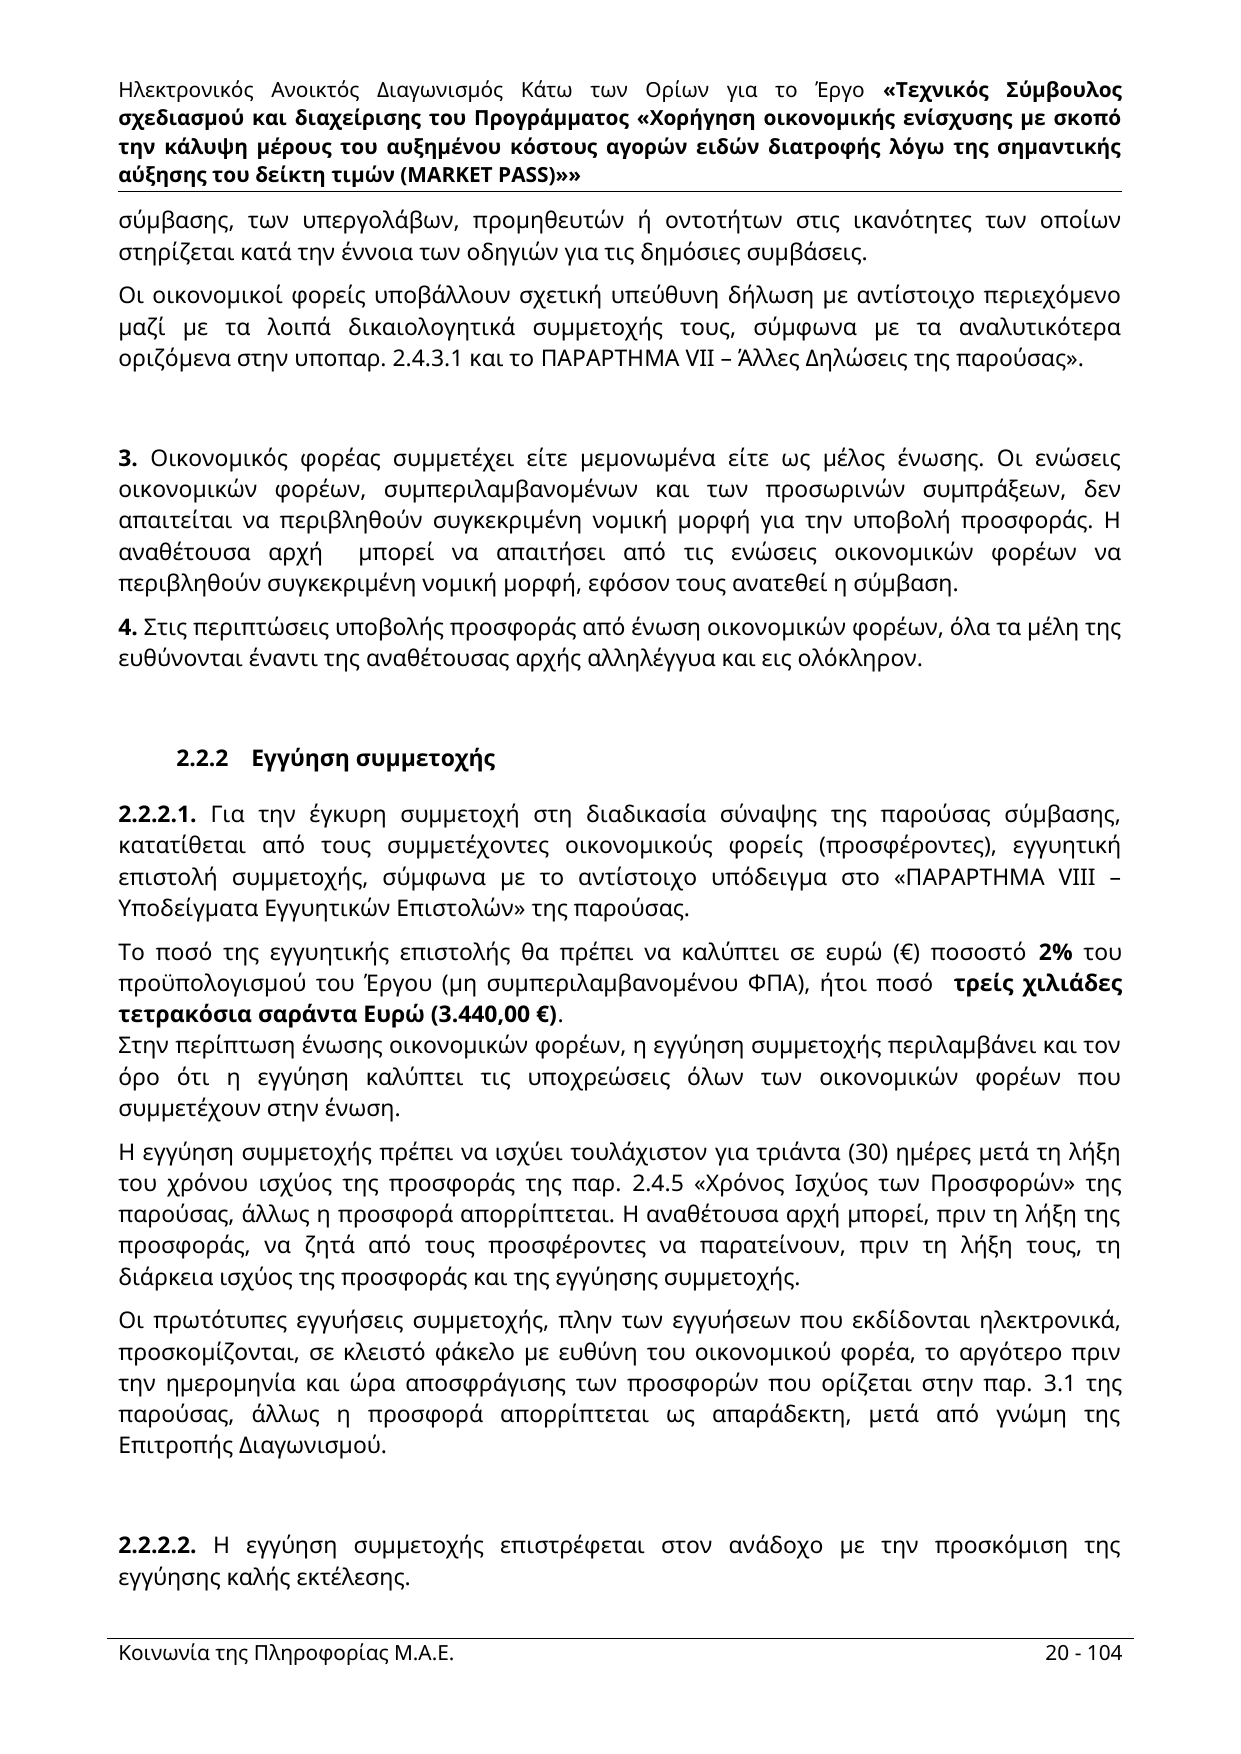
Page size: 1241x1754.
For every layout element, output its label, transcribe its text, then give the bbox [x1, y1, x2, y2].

text Οι πρωτότυπες εγγυήσεις συμμετοχής, πλην των εγγυήσεων που εκδίδονται ηλεκτρονικά, προσκομίζονται, σε κλειστό φάκελο με ευθύνη του οικονομικού φορέα, το αργότερο πριν την ημερομηνία και ώρα αποσφράγισης των προσφορών που ορίζεται στην παρ. 3.1 της παρούσας, άλλως η προσφορά απορρίπτεται ως απαράδεκτη, μετά από γνώμη της Επιτροπής Διαγωνισμού. [118, 1304, 1122, 1461]
text 4. Στις περιπτώσεις υποβολής προσφοράς από ένωση οικονομικών φορέων, όλα τα μέλη της ευθύνονται έναντι της αναθέτουσας αρχής αλληλέγγυα και εις ολόκληρον. [118, 611, 1122, 673]
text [118, 204, 1122, 267]
list 2.2.2.2. Η εγγύηση συμμετοχής επιστρέφεται στον ανάδοχο με την προσκόμιση της εγγύησης καλής εκτέλεσης. [118, 1529, 1122, 1592]
text 2.2.2.1. Για την έγκυρη συμμετοχή στη διαδικασία σύναψης της παρούσας σύμβασης, κατατίθεται από τους συμμετέχοντες οικονομικούς φορείς (προσφέροντες), εγγυητική επιστολή συμμετοχής, σύμφωνα με το αντίστοιχο υπόδειγμα στο «ΠΑΡΑΡΤΗΜΑ VIII – Υποδείγματα Εγγυητικών Επιστολών» της παρούσας. [118, 798, 1122, 923]
text Το ποσό της εγγυητικής επιστολής θα πρέπει να καλύπτει σε ευρώ (€) ποσοστό 2% του προϋπολογισμού του Έργου (μη συμπεριλαμβανομένου ΦΠΑ), ήτοι ποσό τρείς χιλιάδες τετρακόσια σαράντα Ευρώ (3.440,00 €). [118, 936, 1122, 1029]
subtitle Εγγύηση συμμετοχής [176, 742, 1122, 773]
text 3. Οικονομικός φορέας συμμετέχει είτε μεμονωμένα είτε ως μέλος ένωσης. Οι ενώσεις οικονομικών φορέων, συμπεριλαμβανομένων και των προσωρινών συμπράξεων, δεν απαιτείται να περιβληθούν συγκεκριμένη νομική μορφή για την υποβολή προσφοράς. Η αναθέτουσα αρχή μπορεί να απαιτήσει από τις ενώσεις οικονομικών φορέων να περιβληθούν συγκεκριμένη νομική μορφή, εφόσον τους ανατεθεί η σύμβαση. [118, 442, 1122, 598]
text Οι οικονομικοί φορείς υποβάλλουν σχετική υπεύθυνη δήλωση με αντίστοιχο περιεχόμενο μαζί με τα λοιπά δικαιολογητικά συμμετοχής τους, σύμφωνα με τα αναλυτικότερα οριζόμενα στην υποπαρ. 2.4.3.1 και το 0ΠΑΡΑΡΤΗΜΑ VIΙ – Άλλες Δηλώσεις της παρούσας». [118, 279, 1122, 373]
text Στην περίπτωση ένωσης οικονομικών φορέων, η εγγύηση συμμετοχής περιλαμβάνει και τον όρο ότι η εγγύηση καλύπτει τις υποχρεώσεις όλων των οικονομικών φορέων που συμμετέχουν στην ένωση. [118, 1029, 1122, 1123]
text Η εγγύηση συμμετοχής πρέπει να ισχύει τουλάχιστον για τριάντα (30) ημέρες μετά τη λήξη του χρόνου ισχύος της προσφοράς της παρ. 2.4.5 «Χρόνος Ισχύος των Προσφορών» της παρούσας, άλλως η προσφορά απορρίπτεται. Η αναθέτουσα αρχή μπορεί, πριν τη λήξη της προσφοράς, να ζητά από τους προσφέροντες να παρατείνουν, πριν τη λήξη τους, τη διάρκεια ισχύος της προσφοράς και της εγγύησης συμμετοχής. [118, 1136, 1122, 1292]
